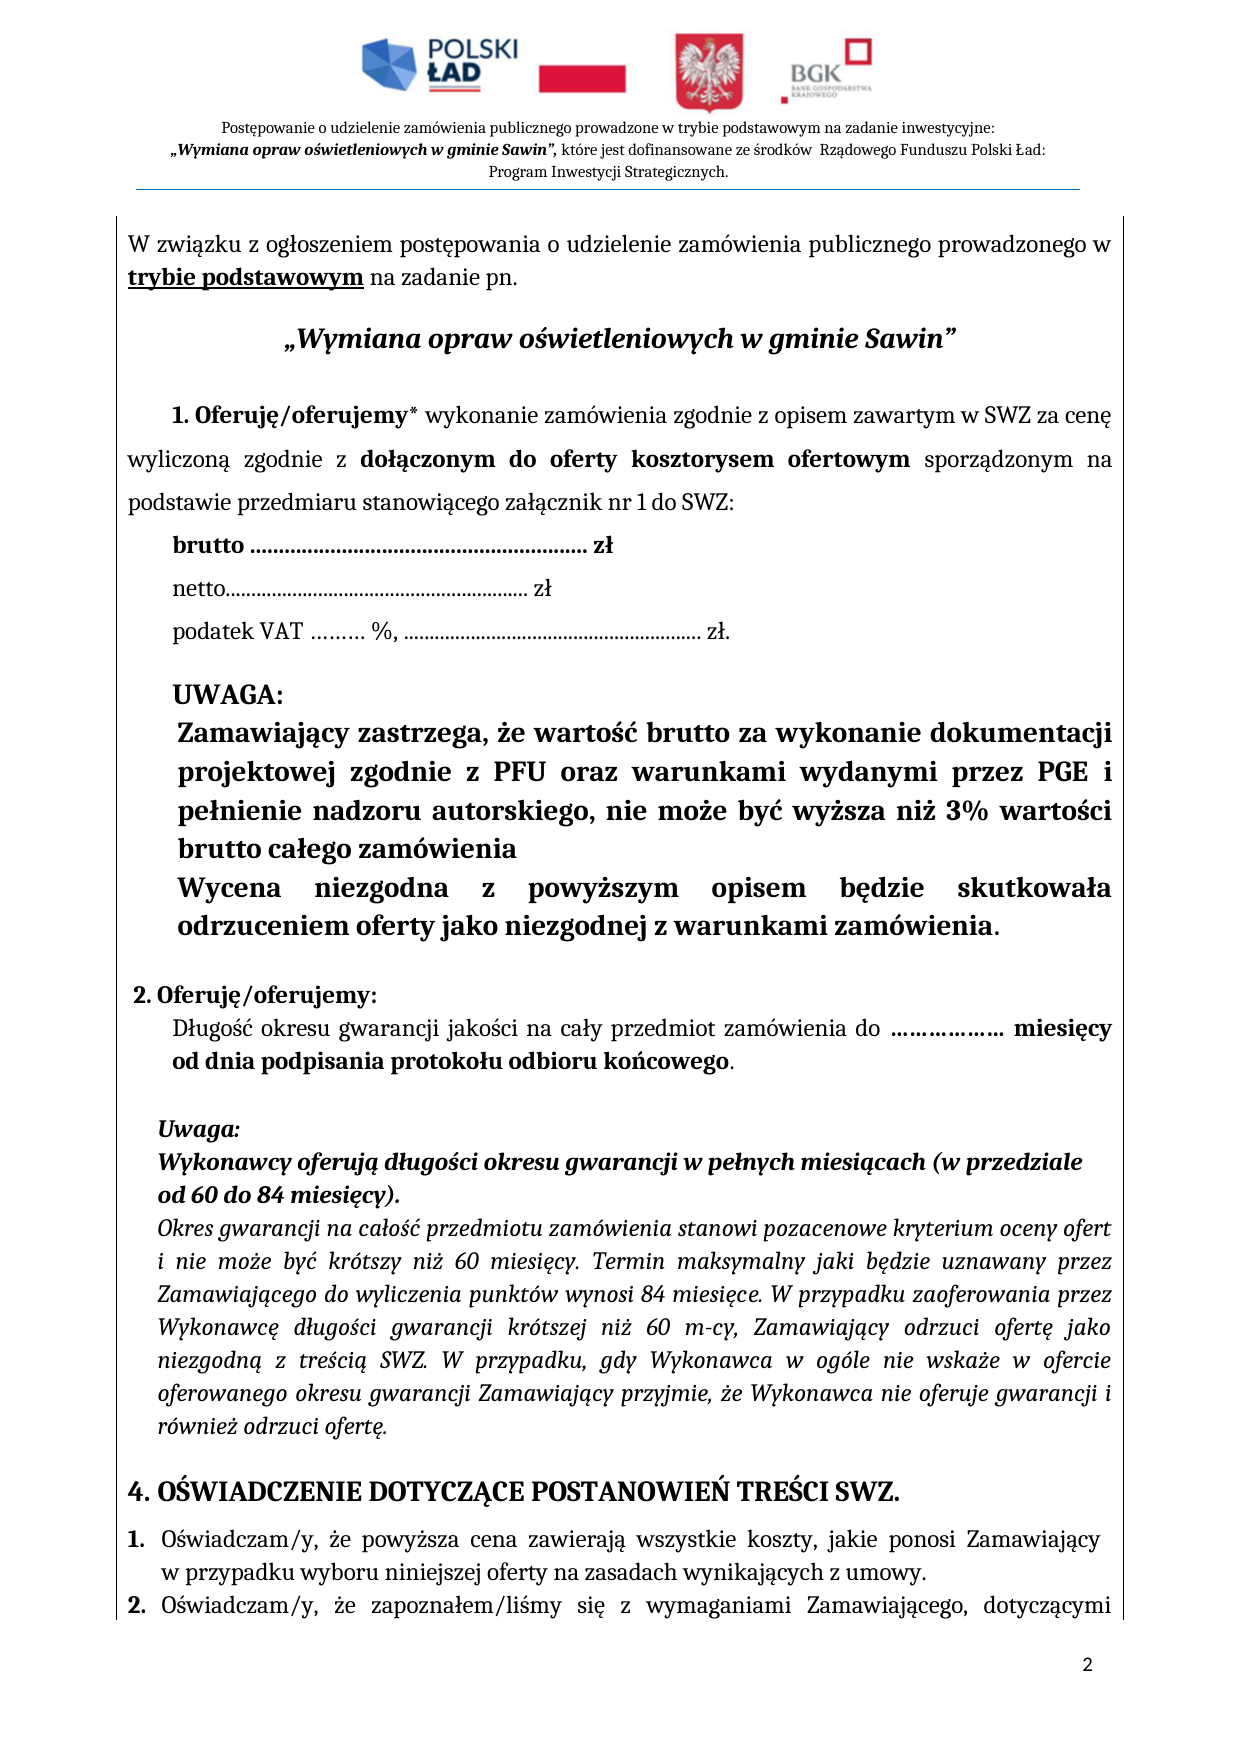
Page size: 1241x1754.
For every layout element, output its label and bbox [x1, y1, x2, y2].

table_cell [117, 1475, 1123, 1620]
table_cell [117, 216, 1123, 1475]
picture [350, 19, 890, 119]
